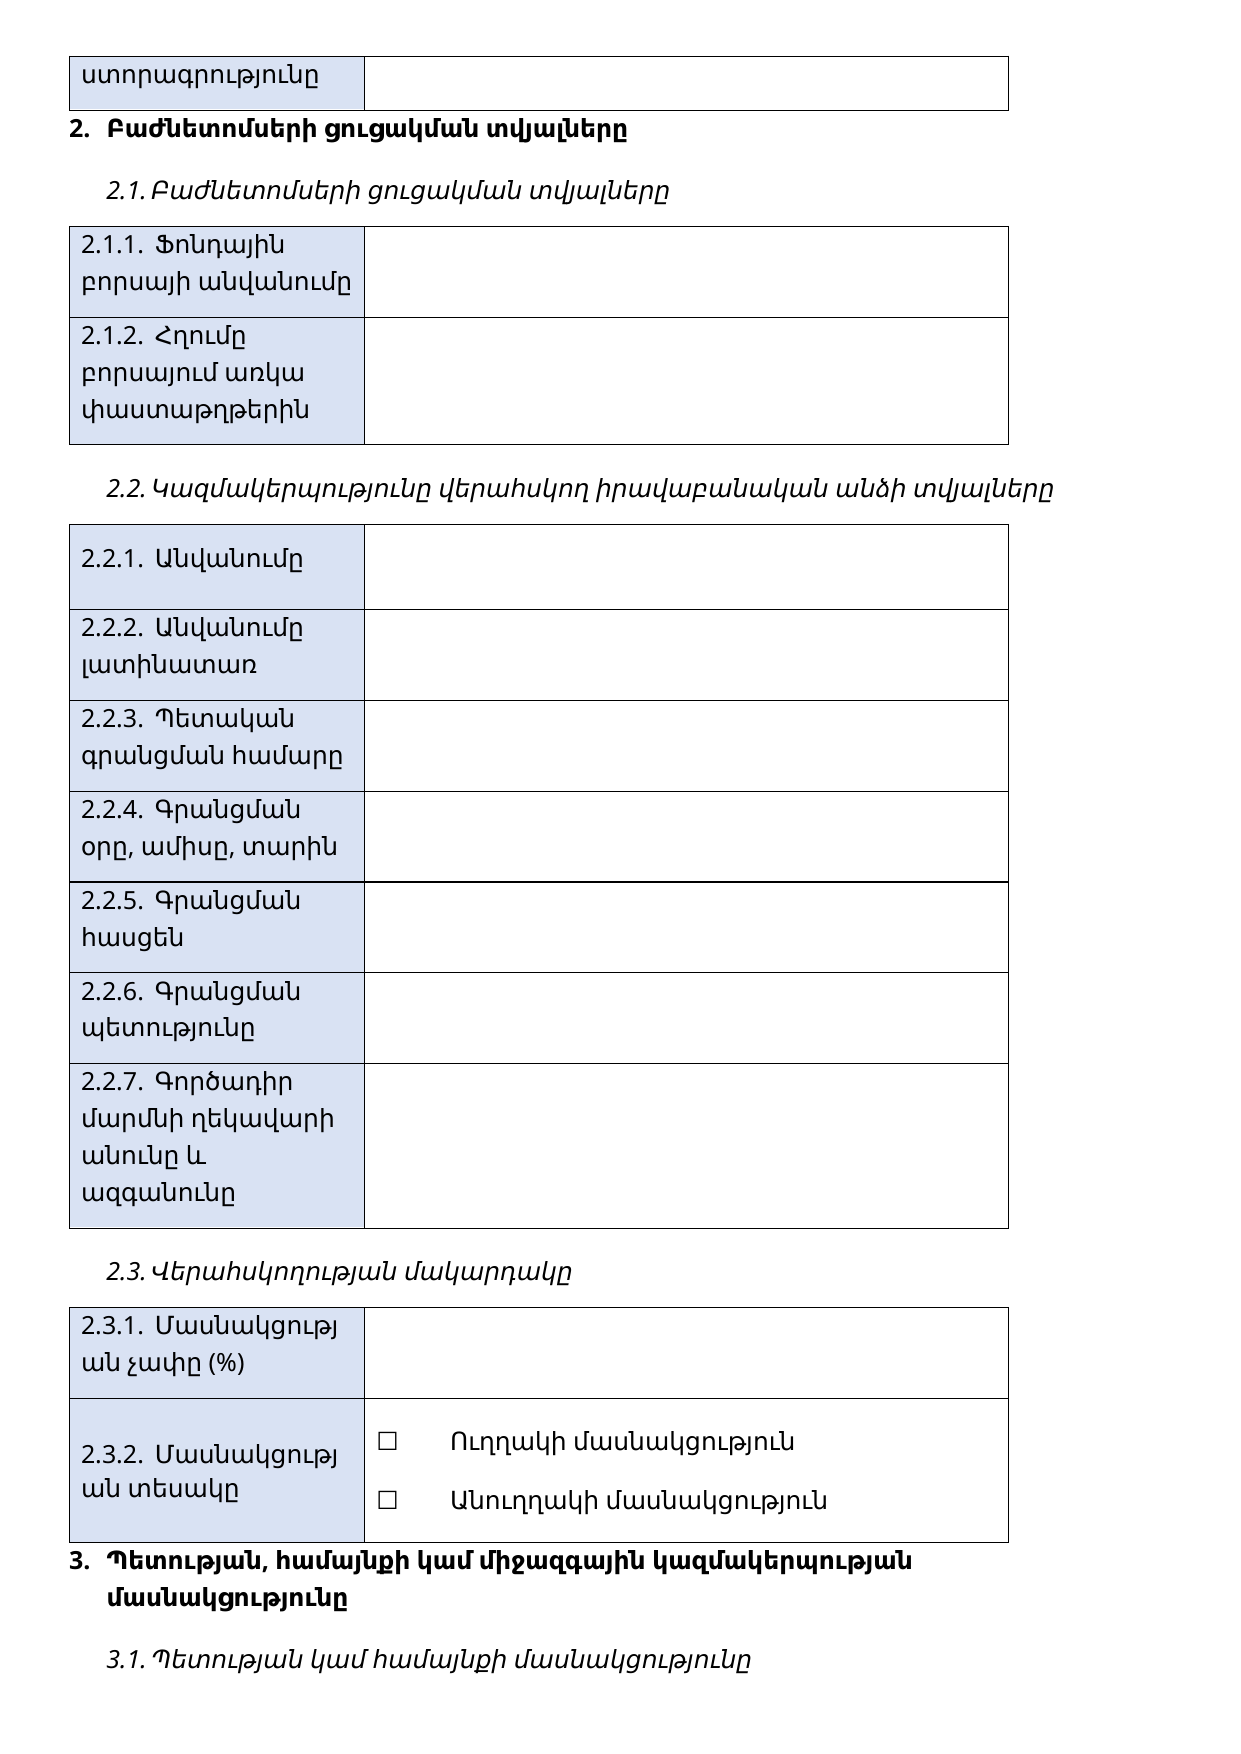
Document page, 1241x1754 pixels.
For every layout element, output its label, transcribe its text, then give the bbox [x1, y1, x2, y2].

list Վերահսկողության մակարդակը [106, 1253, 1152, 1287]
table_cell Գրանցման օրը, ամիսը, տարին [70, 792, 364, 881]
table_header Անվանումը [70, 525, 364, 609]
list Բաժնետոմսերի ցուցակման տվյալները [106, 172, 1152, 206]
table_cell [365, 1399, 1008, 1542]
table_header Մասնակցության չափը (%) [70, 1308, 364, 1398]
table_cell [365, 57, 1008, 109]
list Պետության, համայնքի կամ միջազգային կազմակերպության մասնակցությունը [69, 1543, 1152, 1614]
table_cell Գրանցման պետությունը [70, 973, 364, 1063]
table_cell [365, 883, 1008, 972]
table_header [365, 1308, 1008, 1398]
table_cell Գործադիր մարմնի ղեկավարի անունը և ազգանունը [70, 1064, 364, 1227]
table_cell [365, 1064, 1008, 1227]
list Կազմակերպությունը վերահսկող իրավաբանական անձի տվյալները [106, 470, 1152, 504]
table_cell [365, 792, 1008, 881]
table_cell [365, 610, 1008, 700]
list Բաժնետոմսերի ցուցակման տվյալները [69, 111, 1152, 145]
table_cell Հղումը բորսայում առկա փաստաթղթերին [70, 318, 364, 444]
table_header [365, 227, 1008, 317]
table_cell Պետական գրանցման համարը [70, 701, 364, 791]
table_cell [365, 973, 1008, 1063]
list Պետության կամ համայնքի մասնակցությունը [106, 1641, 1152, 1676]
table_header [365, 525, 1008, 609]
table_cell Գրանցման հասցեն [70, 883, 364, 972]
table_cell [70, 57, 364, 109]
table_cell [365, 701, 1008, 791]
table_header Ֆոնդային բորսայի անվանումը [70, 227, 364, 317]
table_cell Մասնակցության տեսակը [70, 1399, 364, 1542]
table_cell Անվանումը լատինատառ [70, 610, 364, 700]
table_cell [365, 318, 1008, 444]
